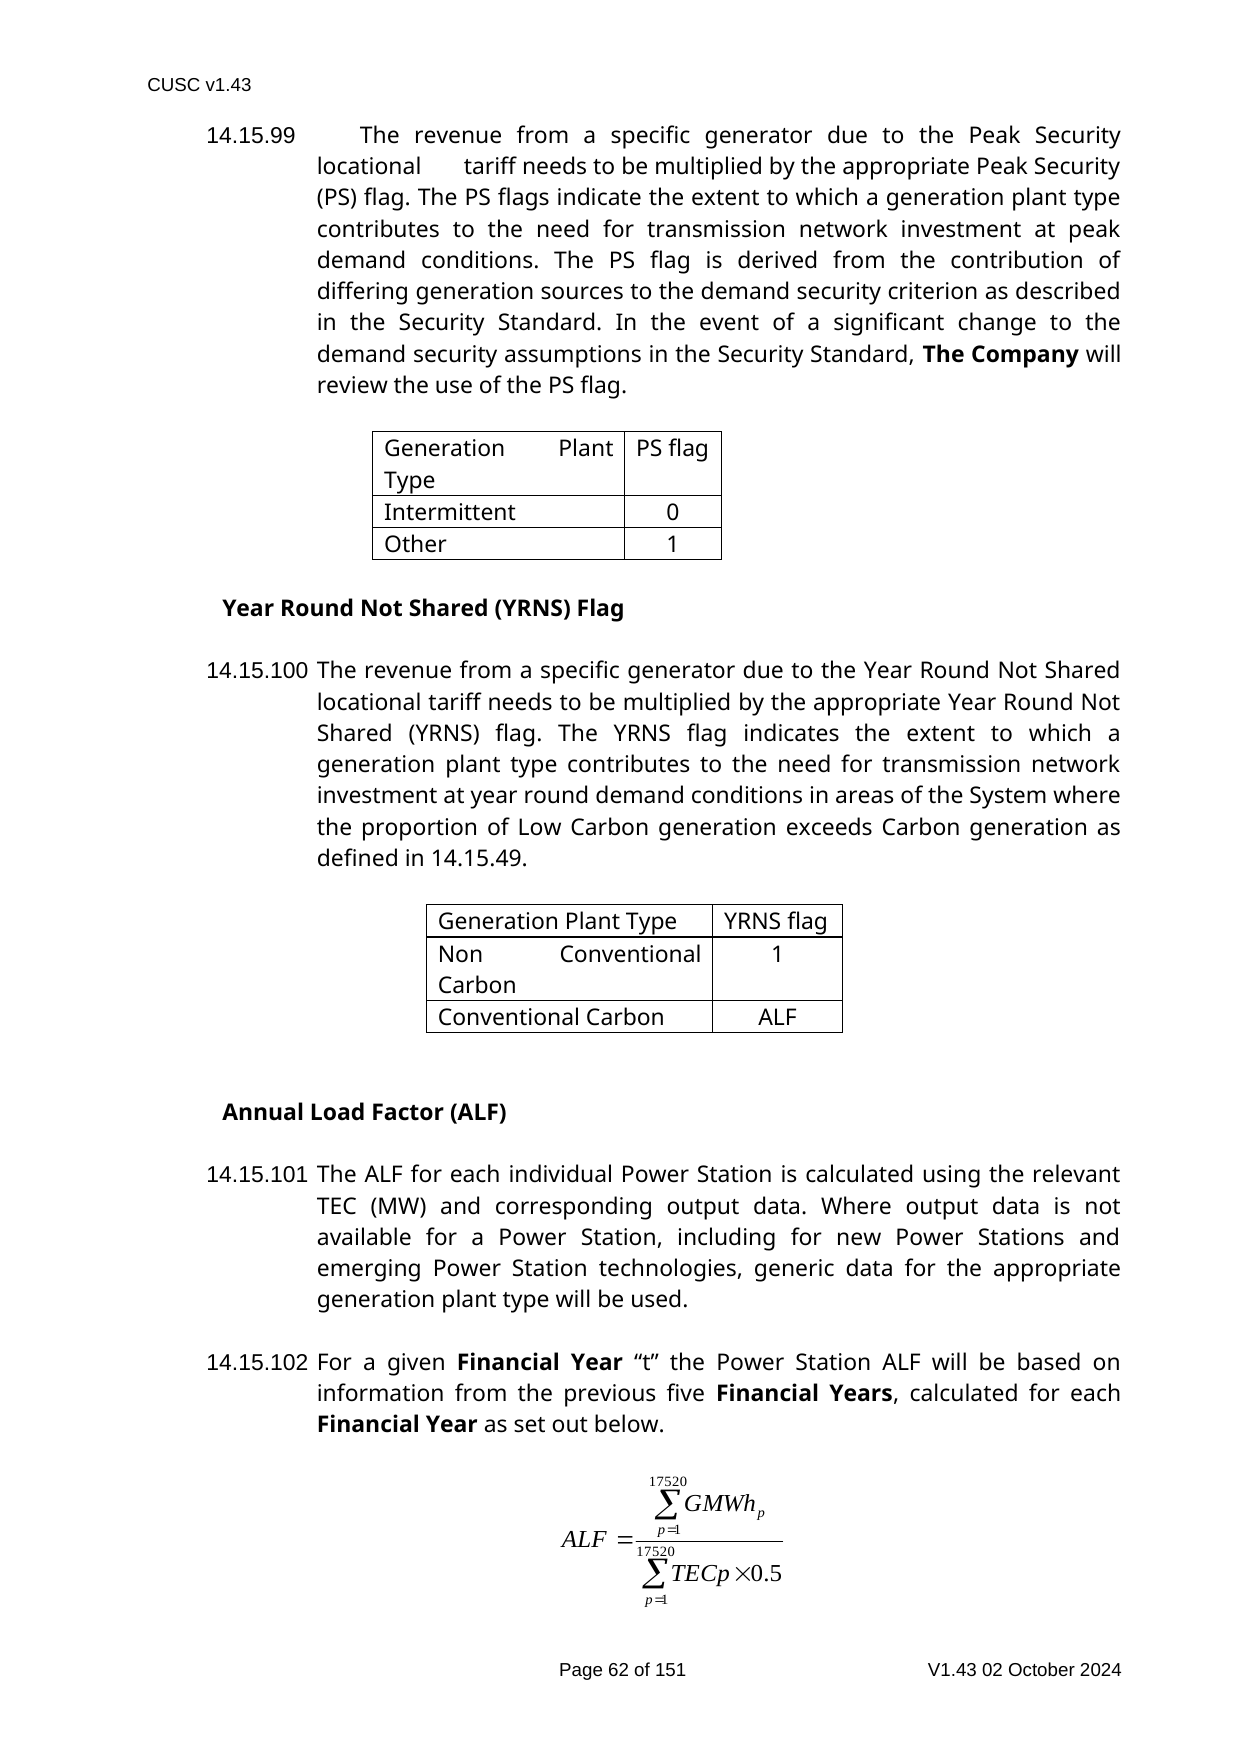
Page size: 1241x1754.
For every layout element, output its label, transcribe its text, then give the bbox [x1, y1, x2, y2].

text Annual Load Factor (ALF) [222, 1096, 1121, 1127]
table_header Generation Plant Type [427, 905, 712, 936]
table_cell Conventional Carbon [427, 1001, 712, 1032]
list The revenue from a specific generator due to the Peak Security locational tariff needs to be multiplied by the appropriate Peak Security (PS) flag. The PS flags indicate the extent to which a generation plant type contributes to the need for transmission network investment at peak demand conditions. The PS flag is derived from the contribution of differing generation sources to the demand security criterion as described in the Security Standard. In the event of a significant change to the demand security assumptions in the Security Standard, The Company will review the use of the PS flag. [206, 119, 1121, 400]
table_cell Non Conventional Carbon [427, 938, 712, 1000]
table_cell Other [373, 528, 624, 559]
table_cell 1 [713, 938, 842, 1000]
list The revenue from a specific generator due to the Year Round Not Shared locational tariff needs to be multiplied by the appropriate Year Round Not Shared (YRNS) flag. The YRNS flag indicates the extent to which a generation plant type contributes to the need for transmission network investment at year round demand conditions in areas of the System where the proportion of Low Carbon generation exceeds Carbon generation as defined in 14.15.49. [206, 654, 1121, 873]
table_header PS flag [625, 432, 721, 495]
table_cell ALF [713, 1001, 842, 1032]
list The ALF for each individual Power Station is calculated using the relevant TEC (MW) and corresponding output data. Where output data is not available for a Power Station, including for new Power Stations and emerging Power Station technologies, generic data for the appropriate generation plant type will be used. [206, 1158, 1121, 1314]
table_cell Intermittent [373, 496, 624, 527]
table_header Generation Plant Type [373, 432, 624, 495]
table_cell 1 [625, 528, 721, 559]
text Year Round Not Shared (YRNS) Flag [222, 592, 1121, 623]
list For a given Financial Year “t” the Power Station ALF will be based on information from the previous five Financial Years, calculated for each Financial Year as set out below. [206, 1346, 1121, 1439]
table_header YRNS flag [713, 905, 842, 936]
table_cell 0 [625, 496, 721, 527]
